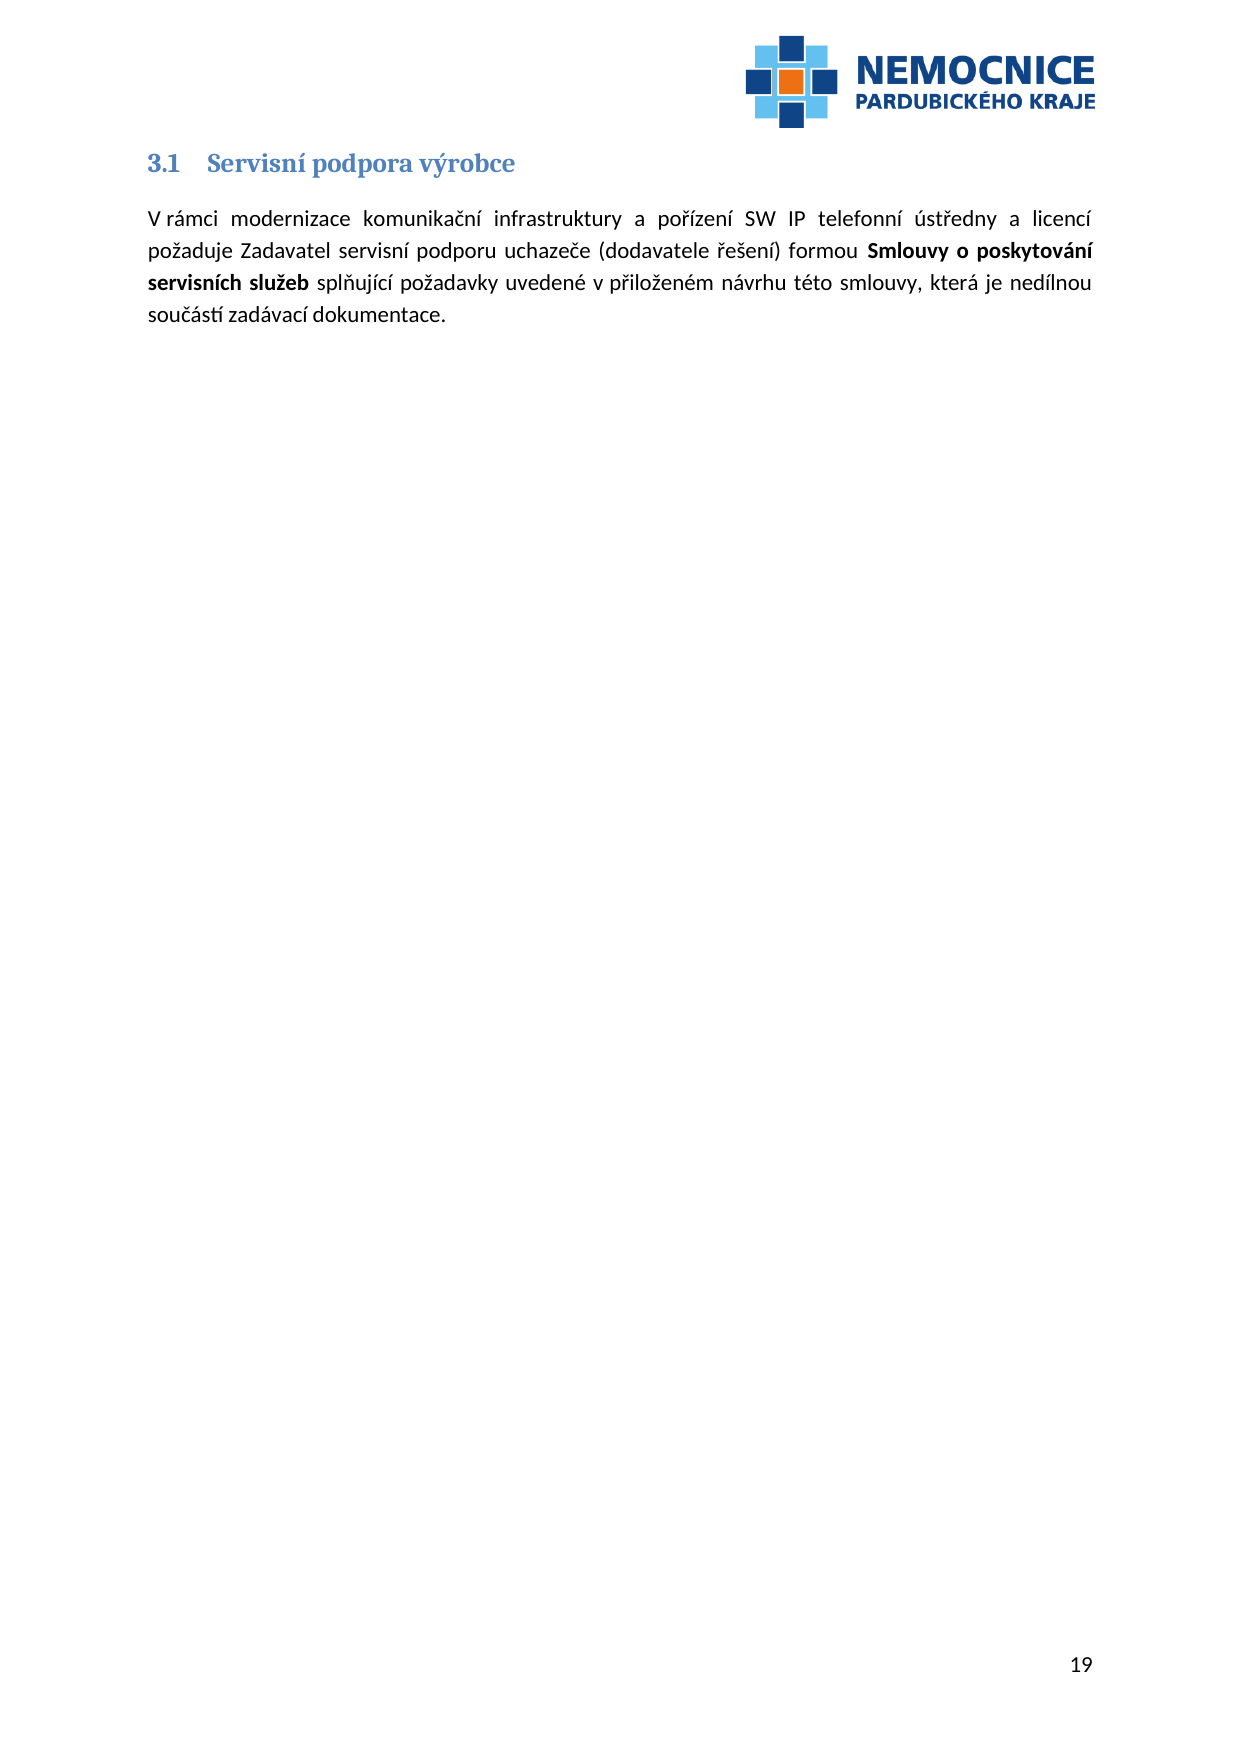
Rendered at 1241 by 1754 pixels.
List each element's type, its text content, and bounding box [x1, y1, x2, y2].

subtitle Servisní podpora výrobce [148, 148, 1092, 179]
picture [744, 34, 1095, 129]
text V rámci modernizace komunikační infrastruktury a pořízení SW IP telefonní ústředny a licencí požaduje Zadavatel servisní podporu uchazeče (dodavatele řešení) formou Smlouvy o poskytování servisních služeb splňující požadavky uvedené v přiloženém návrhu této smlouvy, která je nedílnou součástí zadávací dokumentace. [148, 204, 1092, 328]
